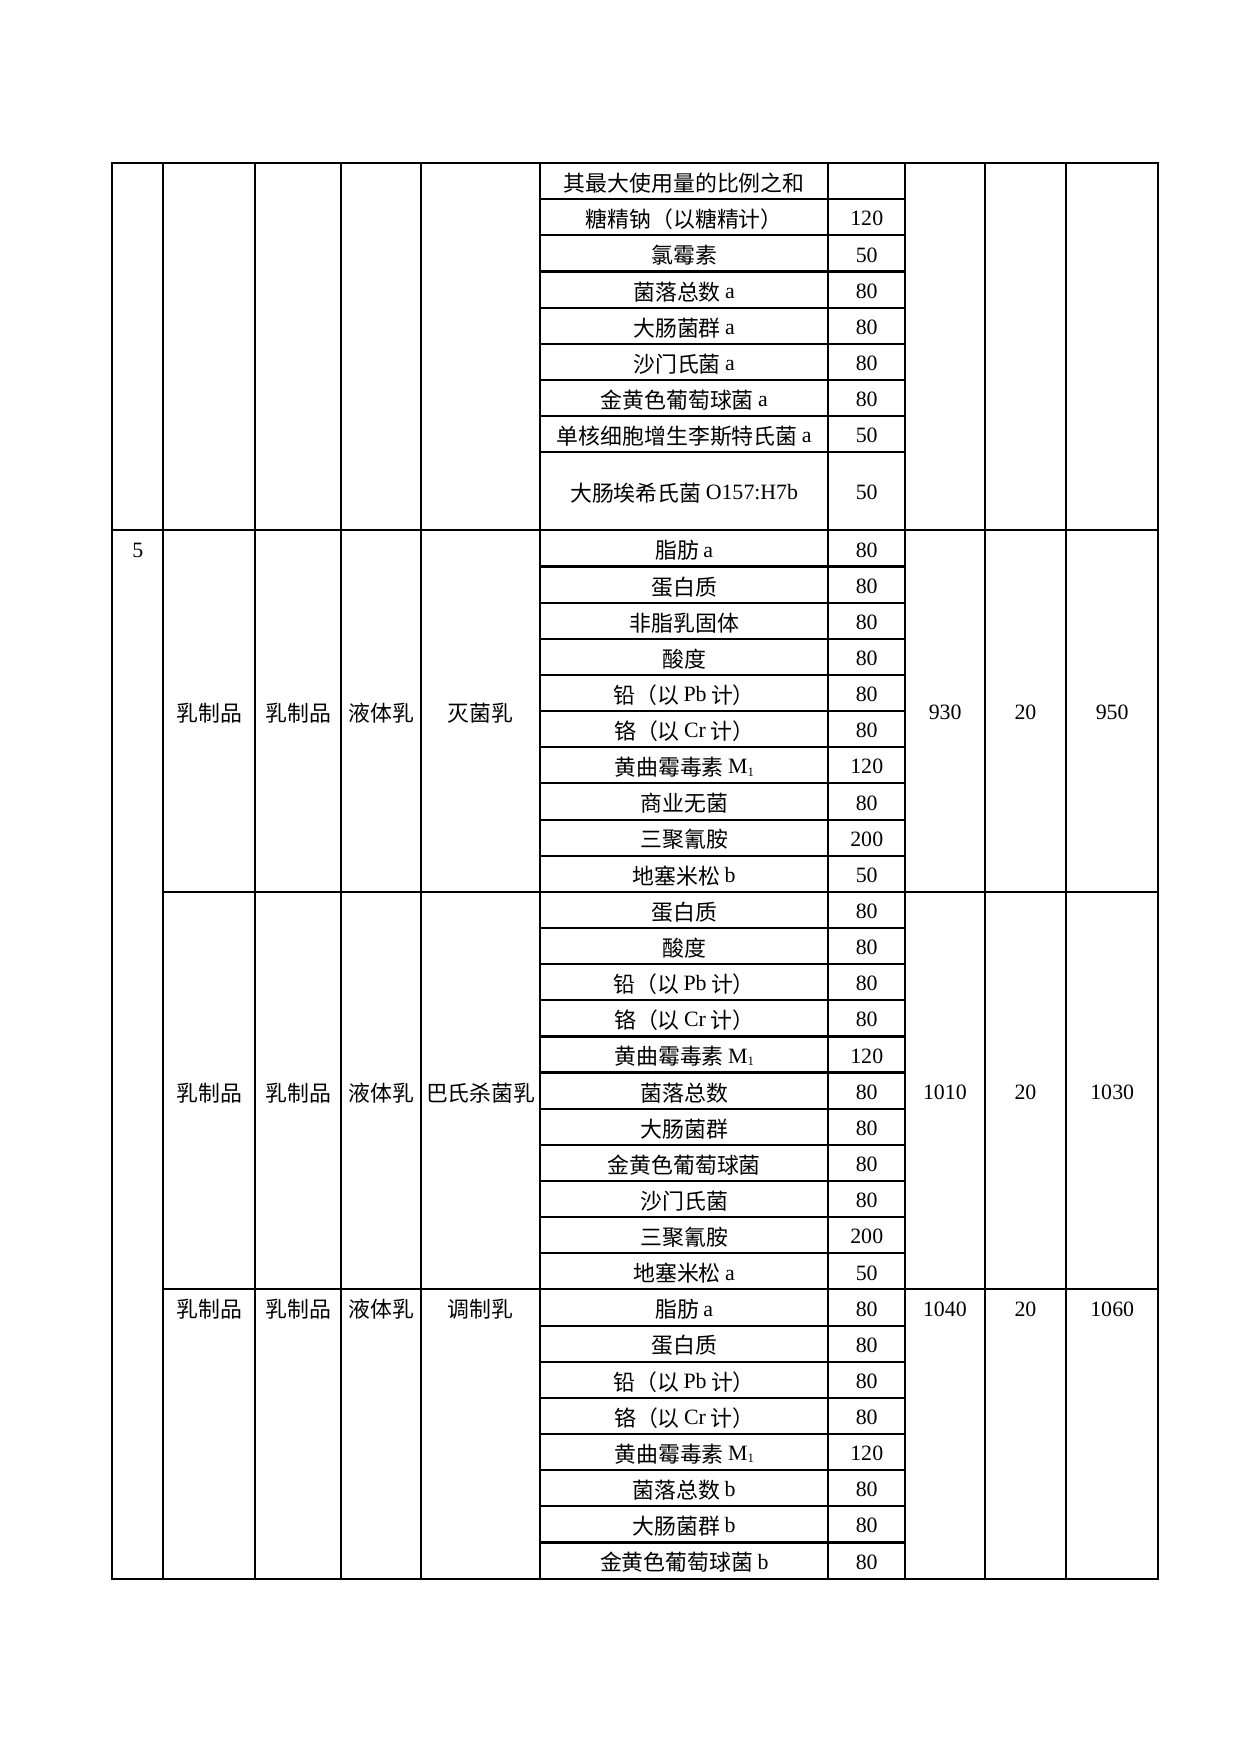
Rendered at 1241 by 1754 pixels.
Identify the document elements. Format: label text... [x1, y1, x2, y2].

table_cell 80 [829, 1471, 904, 1505]
table_cell 非脂乳固体 [541, 604, 827, 638]
table_cell 80 [829, 1110, 904, 1144]
table_cell 80 [829, 640, 904, 674]
table_cell 80 [829, 1146, 904, 1180]
table_cell 蛋白质 [541, 568, 827, 602]
table_cell 酸度 [541, 640, 827, 674]
table_cell 金黄色葡萄球菌b [541, 1544, 827, 1577]
table_cell 80 [829, 1363, 904, 1397]
table_cell 菌落总数b [541, 1471, 827, 1505]
table_cell 黄曲霉毒素M1 [541, 1435, 827, 1469]
table_cell 糖精钠（以糖精计） [541, 200, 827, 234]
table_cell 1060 [1067, 1290, 1157, 1577]
table_cell 80 [829, 568, 904, 602]
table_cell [541, 164, 827, 198]
table_cell 三聚氰胺 [541, 821, 827, 854]
table_cell 蛋白质 [541, 1327, 827, 1361]
table_cell 乳制品 [256, 893, 340, 1288]
table_cell 80 [829, 1327, 904, 1361]
table_cell 乳制品 [256, 1290, 340, 1577]
table_cell 黄曲霉毒素M1 [541, 1038, 827, 1071]
table_cell 1010 [906, 893, 984, 1288]
table_cell 50 [829, 236, 904, 270]
table_cell 大肠菌群 [541, 1110, 827, 1144]
table_cell 50 [829, 1254, 904, 1288]
table_cell 80 [829, 1399, 904, 1433]
table_cell 1040 [906, 1290, 984, 1577]
table_cell 乳制品 [164, 893, 254, 1288]
table_cell 80 [829, 1507, 904, 1541]
table_cell 5 [113, 531, 162, 1577]
table_cell 120 [829, 748, 904, 782]
table_cell 金黄色葡萄球菌 [541, 1146, 827, 1180]
table_cell 铬（以Cr计） [541, 1001, 827, 1035]
table_cell 80 [829, 784, 904, 818]
table_cell 80 [829, 604, 904, 638]
table_cell 沙门氏菌a [541, 345, 827, 379]
table_cell 80 [829, 893, 904, 927]
table_cell 铅（以Pb计） [541, 1363, 827, 1397]
table_cell 三聚氰胺 [541, 1218, 827, 1252]
table_cell 黄曲霉毒素M1 [541, 748, 827, 782]
table_cell 液体乳 [342, 1290, 420, 1577]
table_cell 120 [829, 1435, 904, 1469]
table_cell 20 [986, 1290, 1065, 1577]
table_cell 酸度 [541, 929, 827, 963]
table_cell 菌落总数a [541, 273, 827, 307]
table_cell 20 [986, 893, 1065, 1288]
table_cell 1030 [1067, 893, 1157, 1288]
table_cell 地塞米松b [541, 857, 827, 891]
table_cell 单核细胞增生李斯特氏菌a [541, 417, 827, 451]
table_cell 80 [829, 676, 904, 710]
table_cell 80 [829, 1074, 904, 1108]
table_cell 50 [829, 453, 904, 529]
table_cell 蛋白质 [541, 893, 827, 927]
table_cell 80 [829, 381, 904, 415]
table_cell 80 [829, 1182, 904, 1216]
table_cell 80 [829, 1001, 904, 1035]
table_cell 80 [829, 965, 904, 999]
table_cell 120 [829, 200, 904, 234]
table_cell 商业无菌 [541, 784, 827, 818]
table_cell 80 [829, 345, 904, 379]
table_cell 大肠埃希氏菌O157:H7b [541, 453, 827, 529]
table_cell 930 [906, 531, 984, 891]
table_cell 地塞米松a [541, 1254, 827, 1288]
table_cell 80 [829, 1544, 904, 1577]
table_cell 氯霉素 [541, 236, 827, 270]
table_cell 乳制品 [164, 1290, 254, 1577]
table_cell 金黄色葡萄球菌a [541, 381, 827, 415]
table_cell 灭菌乳 [422, 531, 539, 891]
table_cell 液体乳 [342, 531, 420, 891]
table_cell 200 [829, 1218, 904, 1252]
table_cell 80 [829, 273, 904, 307]
table_cell 铬（以Cr计） [541, 1399, 827, 1433]
table_cell 液体乳 [342, 893, 420, 1288]
table_cell 大肠菌群a [541, 309, 827, 343]
table_cell 80 [829, 1290, 904, 1324]
table_cell 铅（以Pb计） [541, 676, 827, 710]
table_cell 乳制品 [256, 531, 340, 891]
table_cell 脂肪a [541, 531, 827, 565]
table_cell 菌落总数 [541, 1074, 827, 1108]
table_cell 200 [829, 821, 904, 854]
table_cell 调制乳 [422, 1290, 539, 1577]
table_cell 50 [829, 417, 904, 451]
table_cell 铅（以Pb计） [541, 965, 827, 999]
table_cell 950 [1067, 531, 1157, 891]
table_cell 10 [829, 164, 904, 198]
table_cell 20 [986, 531, 1065, 891]
table_cell 巴氏杀菌乳 [422, 893, 539, 1288]
table_cell 沙门氏菌 [541, 1182, 827, 1216]
table_cell 铬（以Cr计） [541, 712, 827, 746]
table_cell 50 [829, 857, 904, 891]
table_cell 80 [829, 531, 904, 565]
table_cell 80 [829, 929, 904, 963]
table_cell 120 [829, 1038, 904, 1071]
table_cell 大肠菌群b [541, 1507, 827, 1541]
table_cell 脂肪a [541, 1290, 827, 1324]
table_cell 80 [829, 309, 904, 343]
table_cell 80 [829, 712, 904, 746]
table_cell 乳制品 [164, 531, 254, 891]
